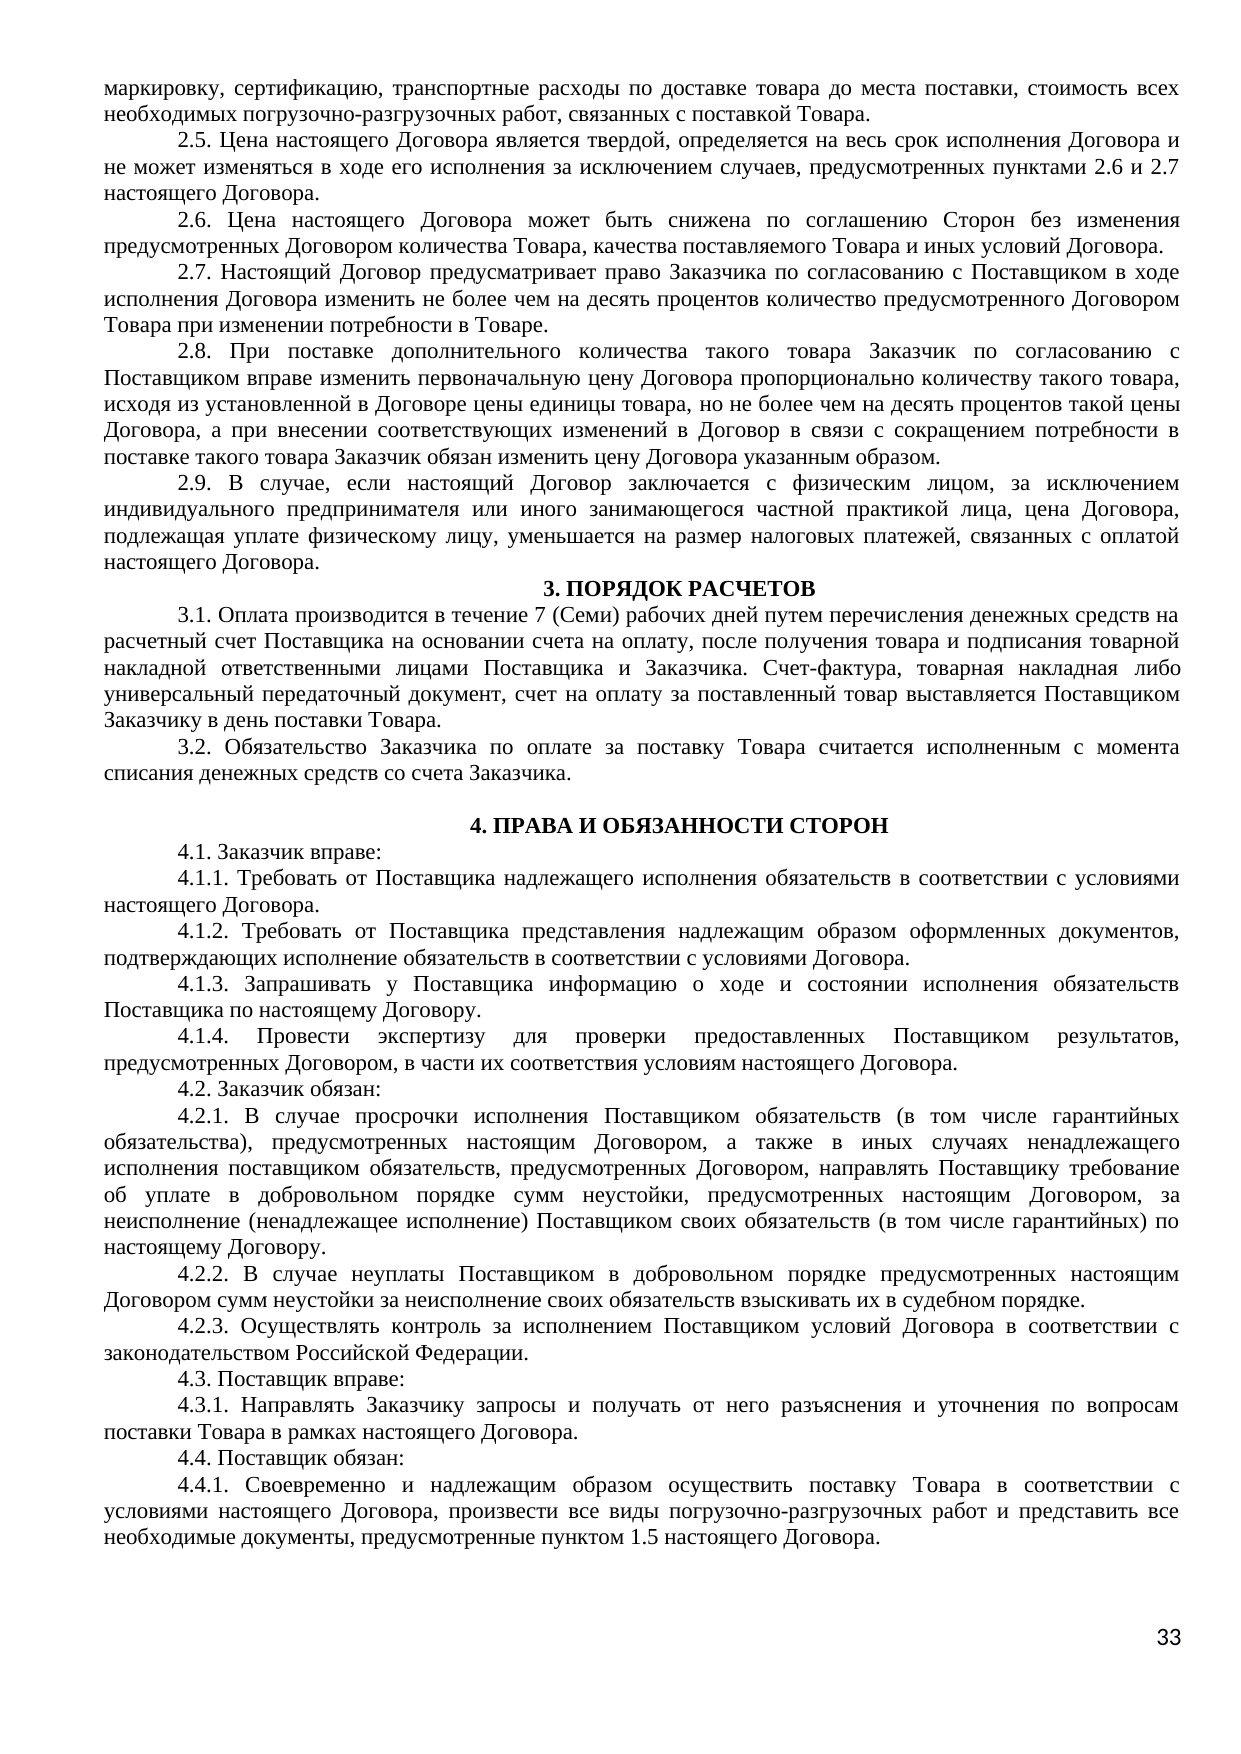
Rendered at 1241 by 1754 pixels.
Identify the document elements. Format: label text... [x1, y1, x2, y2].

text 2.8. При поставке дополнительного количества такого товара Заказчик по согласованию с Поставщиком вправе изменить первоначальную цену Договора пропорционально количеству такого товара, исходя из установленной в Договоре цены единицы товара, но не более чем на десять процентов такой цены Договора, а при внесении соответствующих изменений в Договор в связи с сокращением потребности в поставке такого товара Заказчик обязан изменить цену Договора указанным образом. [103, 337, 1181, 469]
text 4.1. Заказчик вправе: [103, 838, 1181, 864]
text 4.2. Заказчик обязан: [103, 1075, 1181, 1102]
text 4.1.4. Провести экспертизу для проверки предоставленных Поставщиком результатов, предусмотренных Договором, в части их соответствия условиям настоящего Договора. [103, 1023, 1181, 1075]
text 2.9. В случае, если настоящий Договор заключается с физическим лицом, за исключением индивидуального предпринимателя или иного занимающегося частной практикой лица, цена Договора, подлежащая уплате физическому лицу, уменьшается на размер налоговых платежей, связанных с оплатой настоящего Договора. [103, 469, 1181, 574]
text 4.3.1. Направлять Заказчику запросы и получать от него разъяснения и уточнения по вопросам поставки Товара в рамках настоящего Договора. [103, 1392, 1181, 1444]
text 4.2.2. В случае неуплаты Поставщиком в добровольном порядке предусмотренных настоящим Договором сумм неустойки за неисполнение своих обязательств взыскивать их в судебном порядке. [103, 1260, 1181, 1312]
text 4.4.1. Своевременно и надлежащим образом осуществить поставку Товара в соответствии с условиями настоящего Договора, произвести все виды погрузочно-разгрузочных работ и представить все необходимые документы, предусмотренные пунктом 1.5 настоящего Договора. [103, 1471, 1181, 1550]
text 4.4. Поставщик обязан: [103, 1444, 1181, 1471]
text 4.1.3. Запрашивать у Поставщика информацию о ходе и состоянии исполнения обязательств Поставщика по настоящему Договору. [103, 970, 1181, 1023]
text 4.1.2. Требовать от Поставщика представления надлежащим образом оформленных документов, подтверждающих исполнение обязательств в соответствии с условиями Договора. [103, 917, 1181, 970]
text 2.6. Цена настоящего Договора может быть снижена по соглашению Сторон без изменения предусмотренных Договором количества Товара, качества поставляемого Товара и иных условий Договора. [103, 206, 1181, 258]
text 4.3. Поставщик вправе: [103, 1365, 1181, 1392]
text 3.1. Оплата производится в течение 7 (Семи) рабочих дней путем перечисления денежных средств на расчетный счет Поставщика на основании счета на оплату, после получения товара и подписания товарной накладной ответственными лицами Поставщика и Заказчика. Счет-фактура, товарная накладная либо универсальный передаточный документ, счет на оплату за поставленный товар выставляется Поставщиком Заказчику в день поставки Товара. [103, 601, 1181, 733]
text 3.2. Обязательство Заказчика по оплате за поставку Товара считается исполненным с момента списания денежных средств со счета Заказчика. [103, 733, 1181, 785]
text 4.2.3. Осуществлять контроль за исполнением Поставщиком условий Договора в соответствии с законодательством Российской Федерации. [103, 1312, 1181, 1365]
text 2.5. Цена настоящего Договора является твердой, определяется на весь срок исполнения Договора и не может изменяться в ходе его исполнения за исключением случаев, предусмотренных пунктами 2.6 и 2.7 настоящего Договора. [103, 127, 1181, 206]
text 4.1.1. Требовать от Поставщика надлежащего исполнения обязательств в соответствии с условиями настоящего Договора. [103, 864, 1181, 917]
text 4. ПРАВА И ОБЯЗАННОСТИ СТОРОН [103, 812, 1181, 838]
text 2.7. Настоящий Договор предусматривает право Заказчика по согласованию с Поставщиком в ходе исполнения Договора изменить не более чем на десять процентов количество предусмотренного Договором Товара при изменении потребности в Товаре. [103, 258, 1181, 337]
text 3. ПОРЯДОК РАСЧЕТОВ [103, 574, 1181, 601]
text 4.2.1. В случае просрочки исполнения Поставщиком обязательств (в том числе гарантийных обязательства), предусмотренных настоящим Договором, а также в иных случаях ненадлежащего исполнения поставщиком обязательств, предусмотренных Договором, направлять Поставщику требование об уплате в добровольном порядке сумм неустойки, предусмотренных настоящим Договором, за неисполнение (ненадлежащее исполнение) Поставщиком своих обязательств (в том числе гарантийных) по настоящему Договору. [103, 1102, 1181, 1260]
